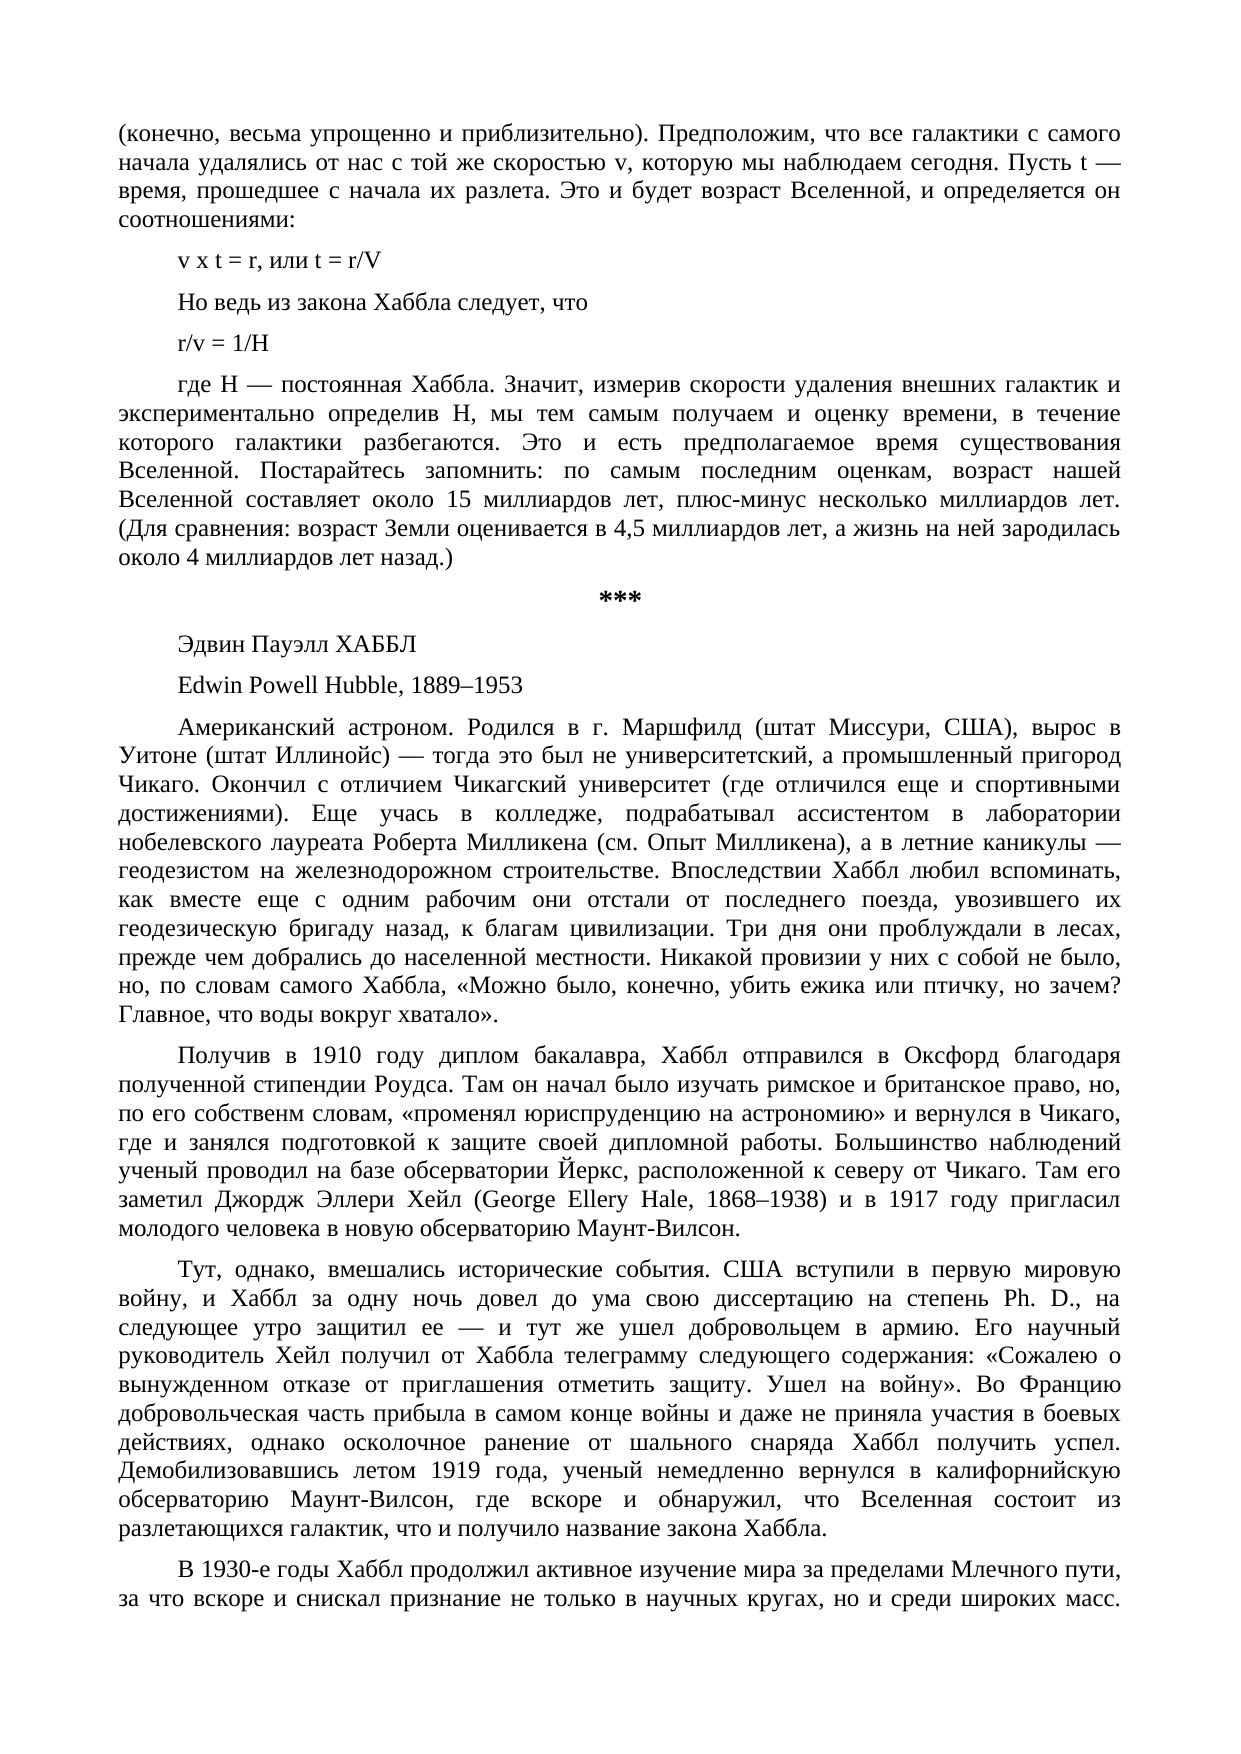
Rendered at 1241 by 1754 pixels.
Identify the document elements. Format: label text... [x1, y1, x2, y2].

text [118, 118, 1122, 233]
text v x t = r, или t = r/V [118, 246, 1122, 274]
text *** [118, 583, 1122, 617]
text Получив в 1910 году диплом бакалавра, Хаббл отправился в Оксфорд благодаря полученной стипендии Роудса. Там он начал было изучать римское и британское право, но, по его собственм словам, «променял юриспруденцию на астрономию» и вернулся в Чикаго, где и занялся подготовкой к защите своей дипломной работы. Большинство наблюдений ученый проводил на базе обсерватории Йеркс, расположенной к северу от Чикаго. Там его заметил Джордж Эллери Хейл (George Ellery Hale, 1868–1938) и в 1917 году пригласил молодого человека в новую обсерваторию Маунт-Вилсон. [118, 1040, 1122, 1242]
text Американский астроном. Родился в г. Маршфилд (штат Миссури, США), вырос в Уитоне (штат Иллинойс) — тогда это был не университетский, а промышленный пригород Чикаго. Окончил с отличием Чикагский университет (где отличился еще и спортивными достижениями). Еще учась в колледже, подрабатывал ассистентом в лаборатории нобелевского лауреата Роберта Милликена (см. Опыт Милликена), а в летние каникулы — геодезистом на железнодорожном строительстве. Впоследствии Хаббл любил вспоминать, как вместе еще с одним рабочим они отстали от последнего поезда, увозившего их геодезическую бригаду назад, к благам цивилизации. Три дня они проблуждали в лесах, прежде чем добрались до населенной местности. Никакой провизии у них с собой не было, но, по словам самого Хаббла, «Можно было, конечно, убить ежика или птичку, но зачем? Главное, что воды вокруг хватало». [118, 712, 1122, 1028]
text Тут, однако, вмешались исторические события. США вступили в первую мировую войну, и Хаббл за одну ночь довел до ума свою диссертацию на степень Ph. D., на следующее утро защитил ее — и тут же ушел добровольцем в армию. Его научный руководитель Хейл получил от Хаббла телеграмму следующего содержания: «Сожалею о вынужденном отказе от приглашения отметить защиту. Ушел на войну». Во Францию добровольческая часть прибыла в самом конце войны и даже не приняла участия в боевых действиях, однако осколочное ранение от шального снаряда Хаббл получить успел. Демобилизовавшись летом 1919 года, ученый немедленно вернулся в калифорнийскую обсерваторию Маунт-Вилсон, где вскоре и обнаружил, что Вселенная состоит из разлетающихся галактик, что и получило название закона Хаббла. [118, 1254, 1122, 1542]
text Edwin Powell Hubble, 1889–1953 [118, 670, 1122, 699]
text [118, 1554, 1122, 1612]
text Но ведь из закона Хаббла следует, что [118, 287, 1122, 316]
text r/v = 1/H [118, 328, 1122, 357]
text Эдвин Пауэлл ХАББЛ [118, 629, 1122, 658]
text где Н — постоянная Хаббла. Значит, измерив скорости удаления внешних галактик и экспериментально определив Н, мы тем самым получаем и оценку времени, в течение которого галактики разбегаются. Это и есть предполагаемое время существования Вселенной. Постарайтесь запомнить: по самым последним оценкам, возраст нашей Вселенной составляет около 15 миллиардов лет, плюс-минус несколько миллиардов лет. (Для сравнения: возраст Земли оценивается в 4,5 миллиардов лет, а жизнь на ней зародилась около 4 миллиардов лет назад.) [118, 369, 1122, 571]
